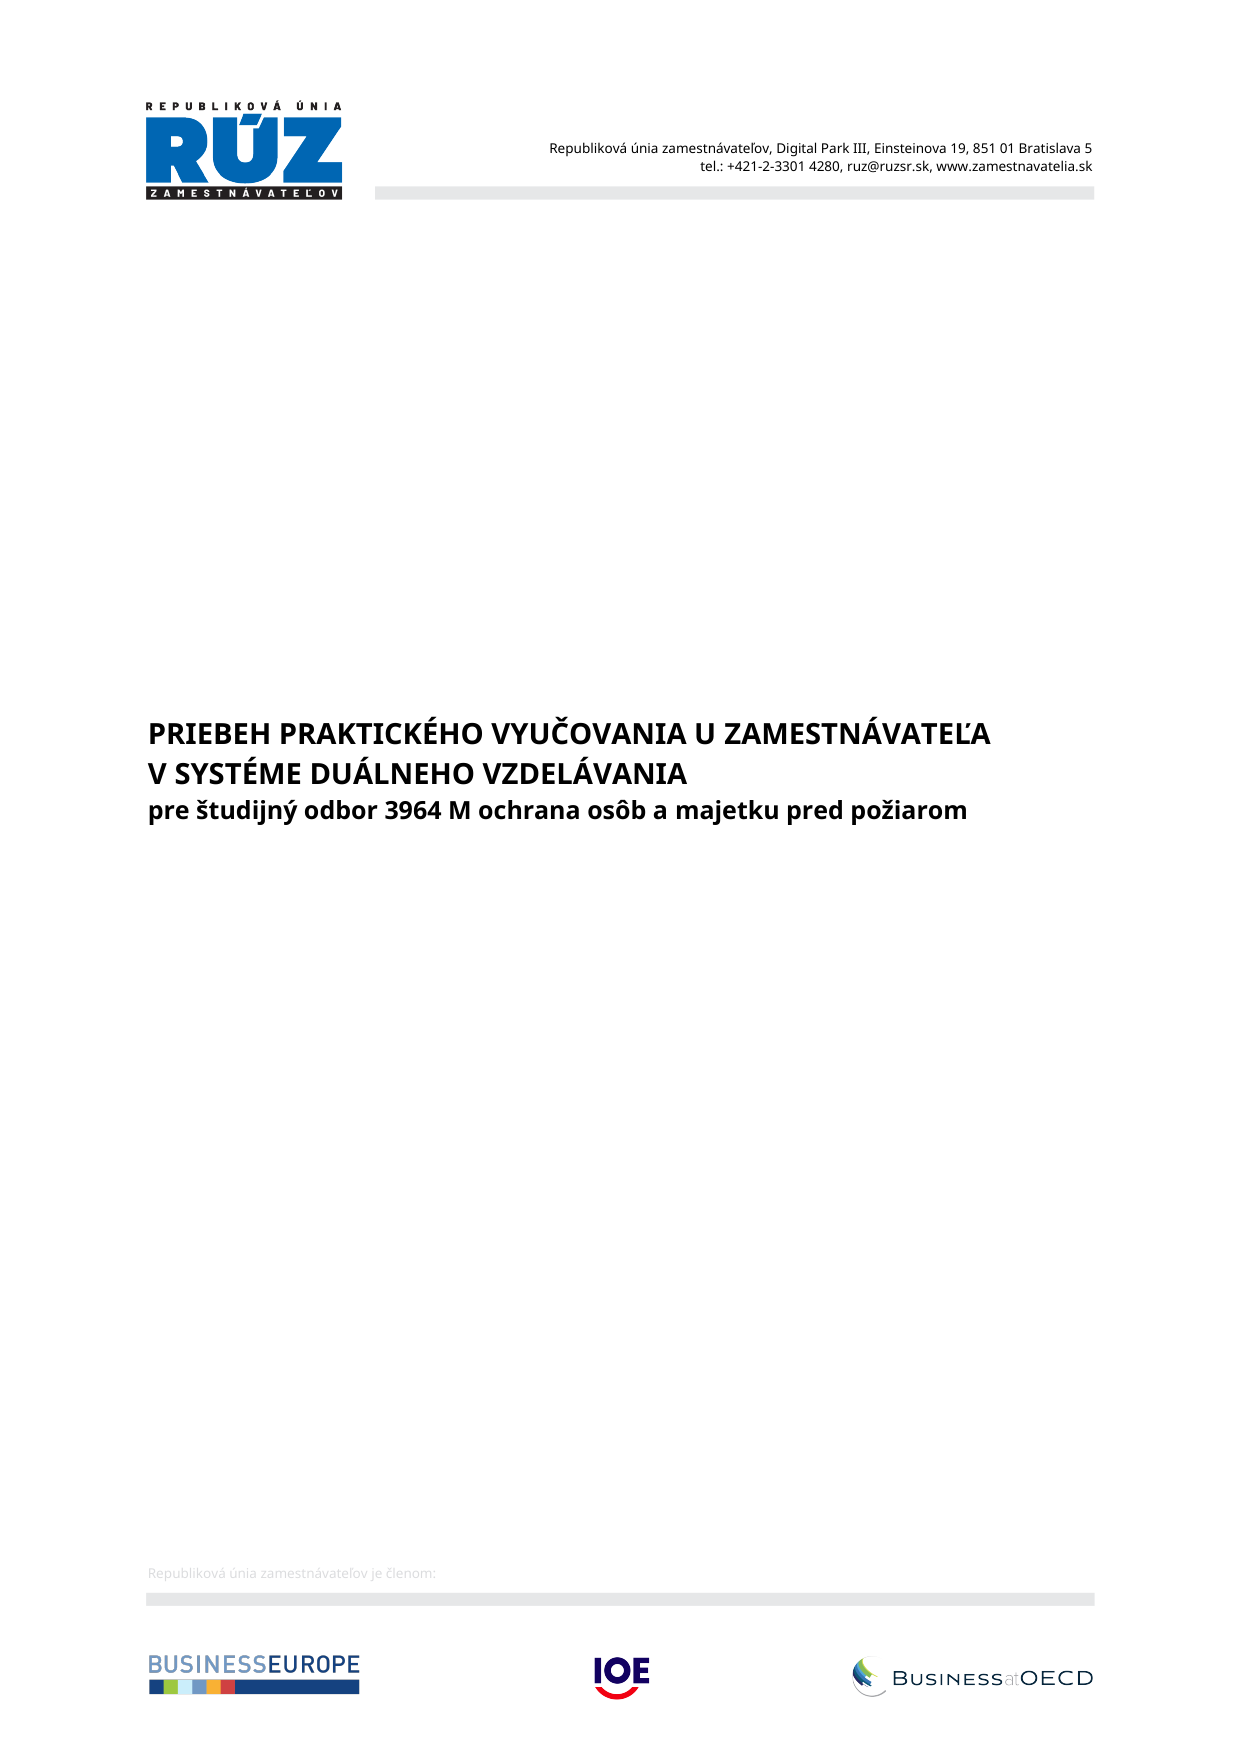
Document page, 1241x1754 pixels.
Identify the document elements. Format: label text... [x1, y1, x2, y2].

picture [0, 1499, 1241, 1754]
text pre študijný odbor 3964 M ochrana osôb a majetku pred požiarom [148, 793, 1092, 827]
text Priebeh praktického vyučovania u zamestnávateľa [148, 713, 1092, 753]
picture [0, 0, 1241, 291]
text v systéme duálneho vzdelávania [148, 753, 1092, 793]
